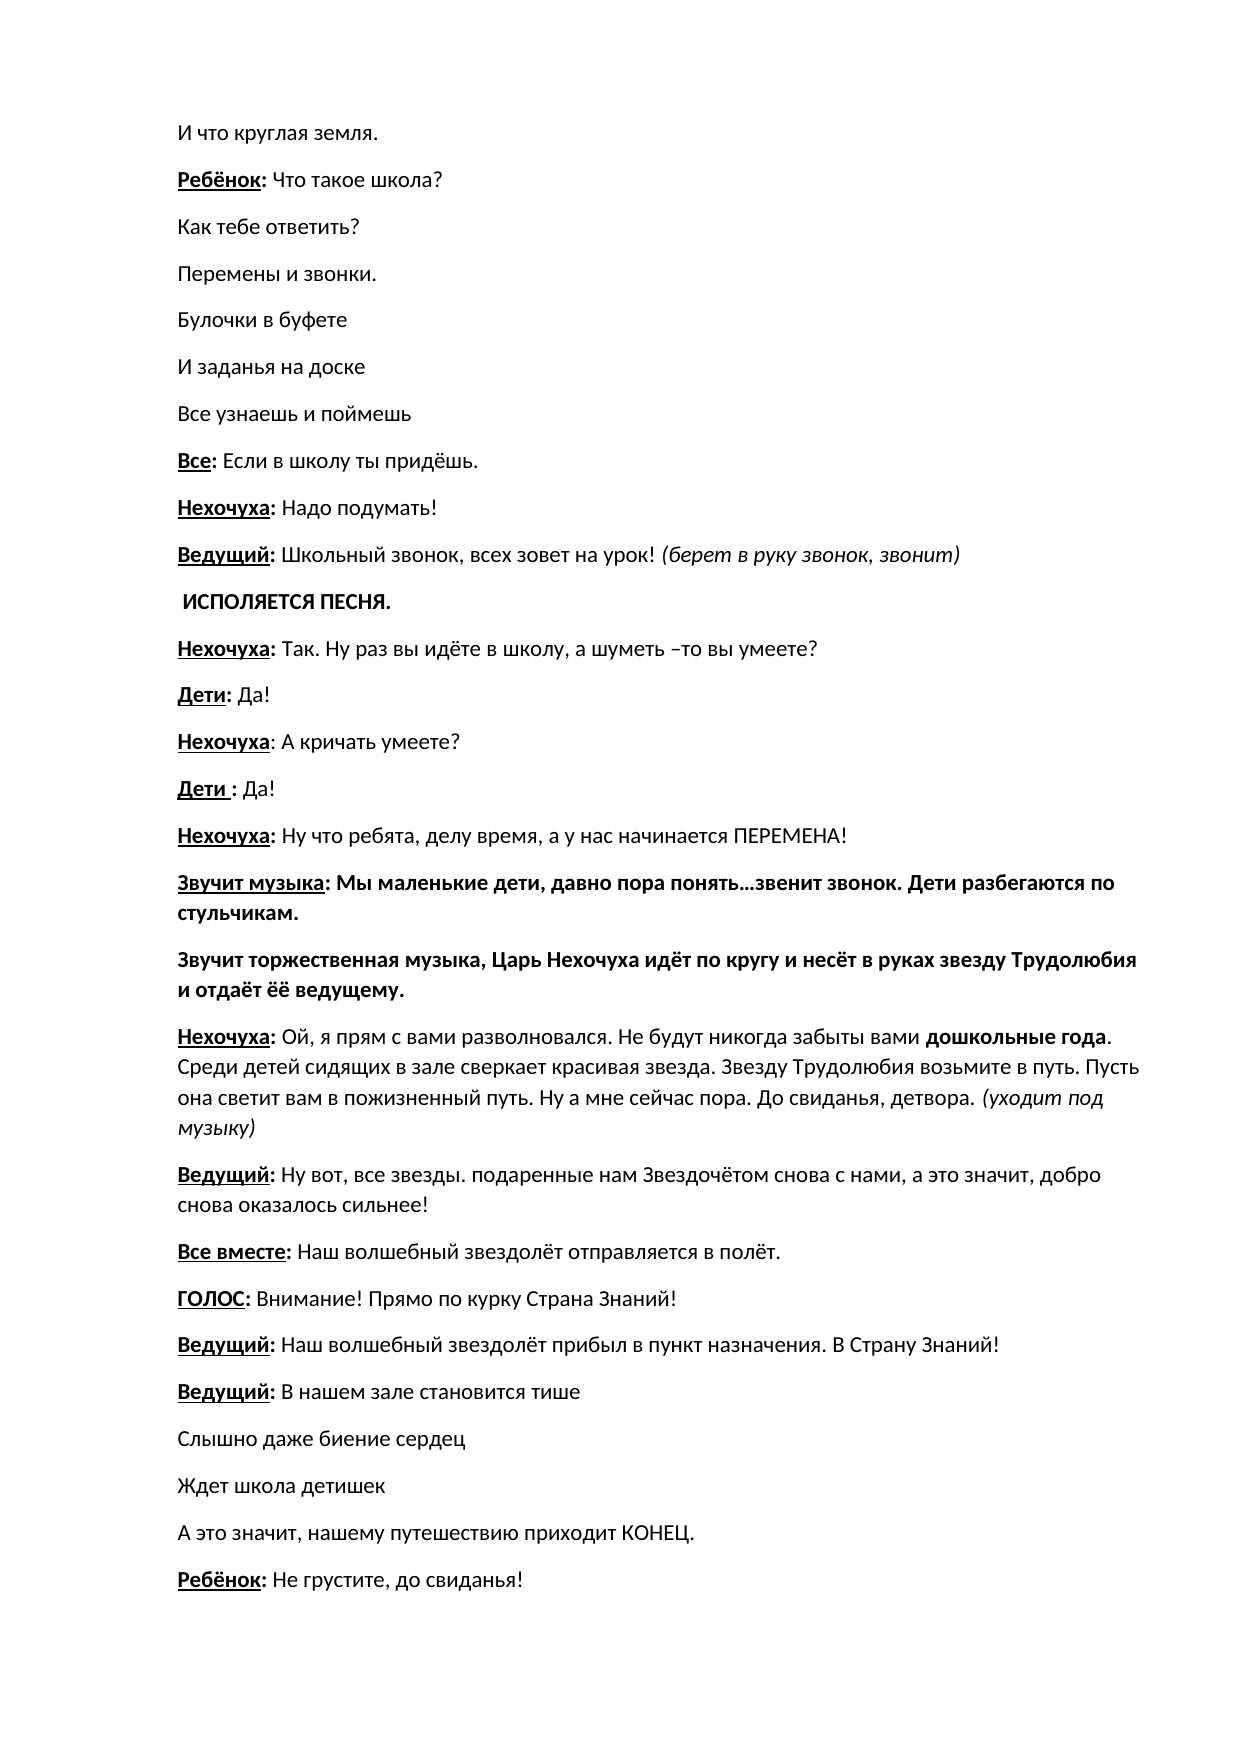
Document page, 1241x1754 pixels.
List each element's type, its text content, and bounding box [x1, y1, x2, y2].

text Ведущий: В нашем зале становится тише [177, 1377, 1152, 1406]
text Как тебе ответить? [177, 212, 1152, 240]
text И что круглая земля. [177, 118, 1152, 146]
text Нехочуха: Надо подумать! [177, 493, 1152, 521]
text Перемены и звонки. [177, 259, 1152, 287]
text Ведущий: Наш волшебный звездолёт прибыл в пункт назначения. В Страну Знаний! [177, 1331, 1152, 1359]
text Звучит торжественная музыка, Царь Нехочуха идёт по кругу и несёт в руках звезду Трудолюбия и отдаёт ёё ведущему. [177, 945, 1152, 1003]
text Все узнаешь и поймешь [177, 399, 1152, 427]
text Нехочуха: Ой, я прям с вами разволновался. Не будут никогда забыты вами дошкольные года. Среди детей сидящих в зале сверкает красивая звезда. Звезду Трудолюбия возьмите в путь. Пусть она светит вам в пожизненный путь. Ну а мне сейчас пора. До свиданья, детвора. (уходит под музыку) [177, 1022, 1152, 1141]
text Ведущий: Школьный звонок, всех зовет на урок! (берет в руку звонок, звонит) [177, 540, 1152, 568]
text Ребёнок: Не грустите, до свиданья! [177, 1565, 1152, 1593]
text И заданья на доске [177, 352, 1152, 381]
text Булочки в буфете [177, 306, 1152, 334]
text ГОЛОС: Внимание! Прямо по курку Страна Знаний! [177, 1284, 1152, 1312]
text Дети: Да! [177, 681, 1152, 709]
text Нехочуха: Так. Ну раз вы идёте в школу, а шуметь –то вы умеете? [177, 634, 1152, 662]
text Ребёнок: Что такое школа? [177, 165, 1152, 193]
text Нехочуха: Ну что ребята, делу время, а у нас начинается ПЕРЕМЕНА! [177, 821, 1152, 849]
text Ведущий: Ну вот, все звезды. подаренные нам Звездочётом снова с нами, а это значит, добро снова оказалось сильнее! [177, 1160, 1152, 1218]
text ИСПОЛЯЕТСЯ ПЕСНЯ. [177, 587, 1152, 615]
text Все вместе: Наш волшебный звездолёт отправляется в полёт. [177, 1237, 1152, 1265]
text Дети : Да! [177, 774, 1152, 802]
text Нехочуха: А кричать умеете? [177, 727, 1152, 756]
text Все: Если в школу ты придёшь. [177, 446, 1152, 474]
text Звучит музыка: Мы маленькие дети, давно пора понять…звенит звонок. Дети разбегаются по стульчикам. [177, 868, 1152, 926]
text Ждет школа детишек [177, 1471, 1152, 1499]
text Слышно даже биение сердец [177, 1424, 1152, 1452]
text А это значит, нашему путешествию приходит КОНЕЦ. [177, 1518, 1152, 1546]
